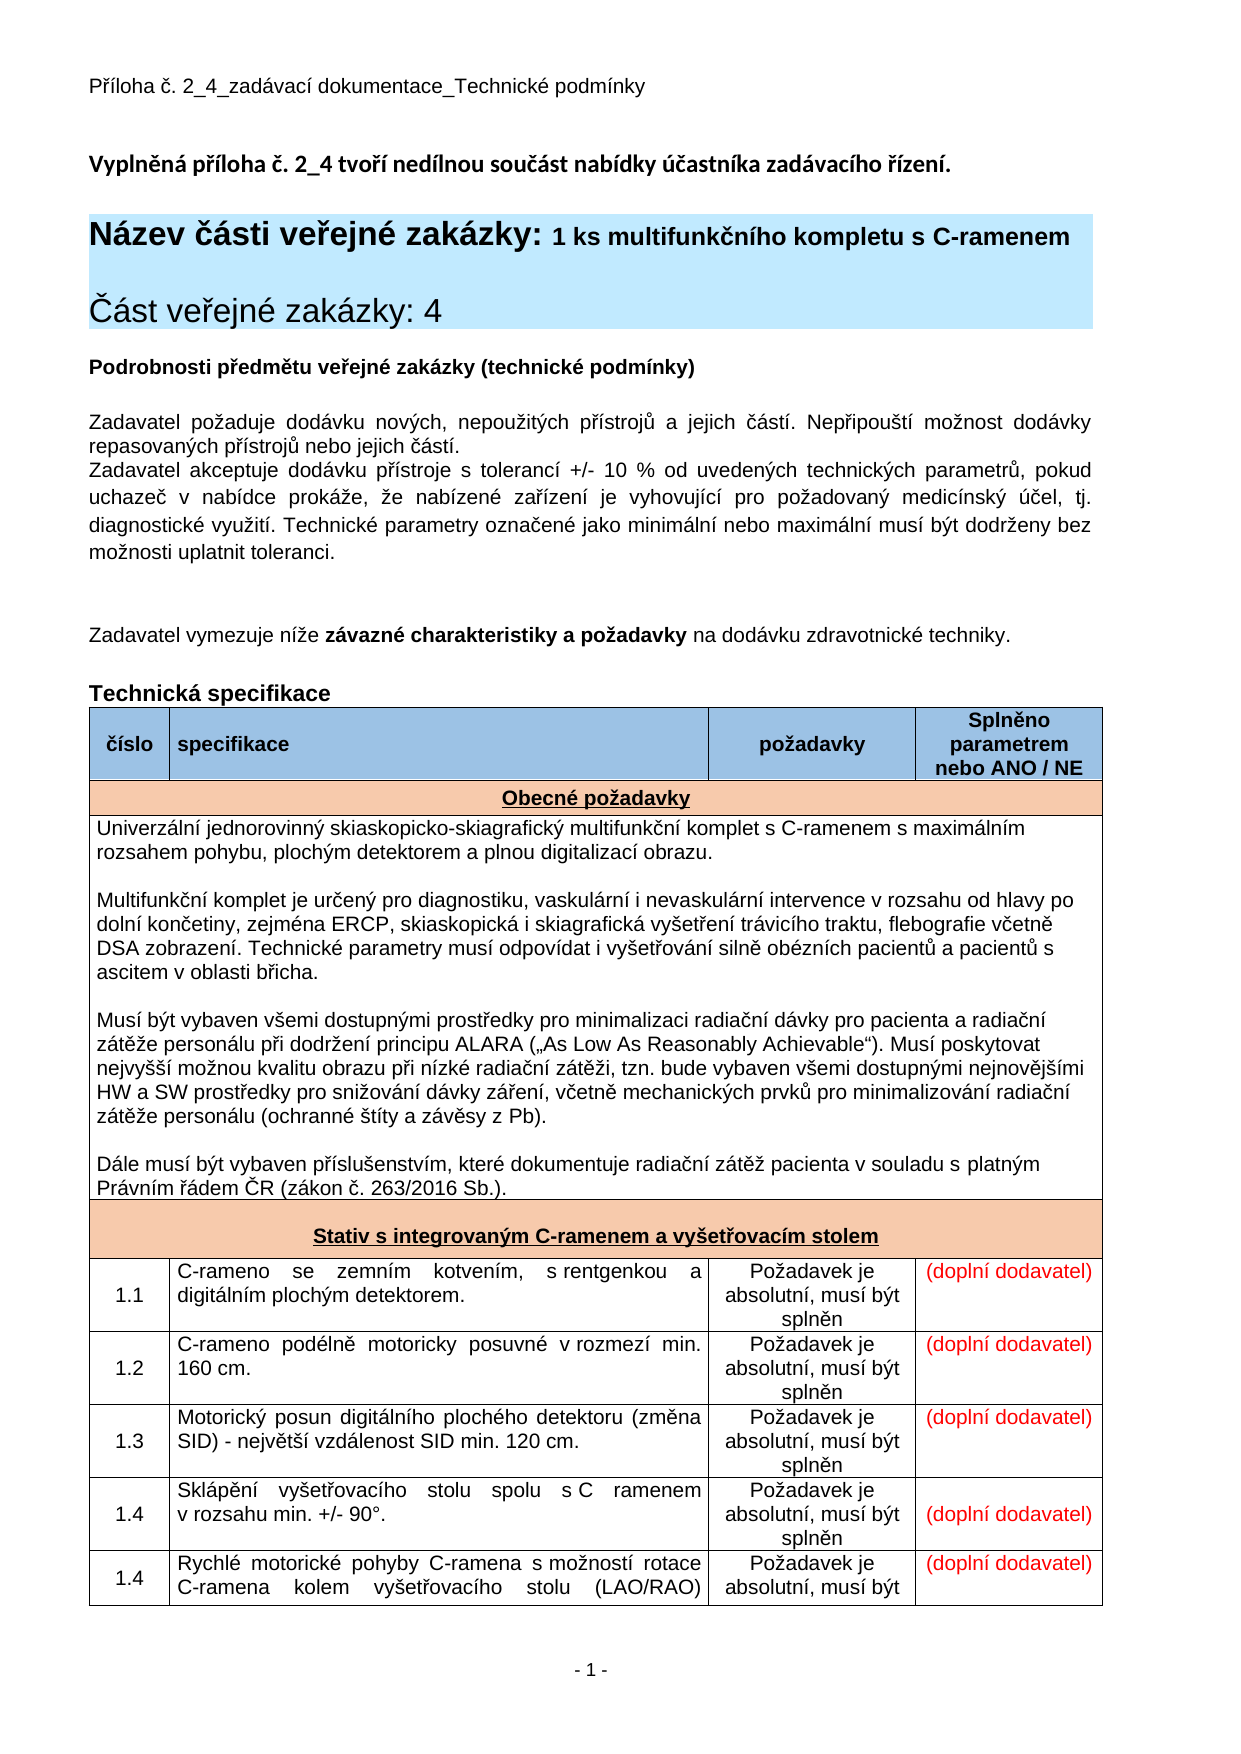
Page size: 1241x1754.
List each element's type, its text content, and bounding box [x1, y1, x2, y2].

table_cell Univerzální jednorovinný skiaskopicko-skiagrafický multifunkční komplet s C-ramenem s maximálním rozsahem pohybu, plochým detektorem a plnou digitalizací obrazu. Multifunkční komplet je určený pro diagnostiku, vaskulární i nevaskulární intervence v rozsahu od hlavy po dolní končetiny, zejména ERCP, skiaskopická i skiagrafická vyšetření trávicího traktu, flebografie včetně DSA zobrazení. Technické parametry musí odpovídat i vyšetřování silně obézních pacientů a pacientů s ascitem v oblasti břicha. Musí být vybaven všemi dostupnými prostředky pro minimalizaci radiační dávky pro pacienta a radiační zátěže personálu při dodržení principu ALARA („As Low As Reasonably Achievable“). Musí poskytovat nejvyšší možnou kvalitu obrazu při nízké radiační zátěži, tzn. bude vybaven všemi dostupnými nejnovějšími HW a SW prostředky pro snižování dávky záření, včetně mechanických prvků pro minimalizování radiační zátěže personálu (ochranné štíty a závěsy z Pb). Dále musí být vybaven příslušenstvím, které dokumentuje radiační zátěž pacienta v souladu s platným Právním řádem ČR (zákon č. 263/2016 Sb.). [90, 816, 1102, 1199]
table_header specifikace [170, 708, 708, 779]
text Část veřejné zakázky: 4 [89, 291, 1093, 329]
table_cell 1.2 [90, 1332, 169, 1404]
text Technická specifikace [89, 680, 1093, 707]
table_cell (doplní dodavatel) [916, 1259, 1102, 1331]
table_cell 1.4 [90, 1478, 169, 1550]
table_cell 1.4 [90, 1551, 169, 1605]
text Název části veřejné zakázky: 1 ks multifunkčního kompletu s C-ramenem [89, 214, 1093, 252]
table_cell 1.3 [90, 1405, 169, 1477]
table_cell Požadavek je absolutní, musí být splněn [709, 1405, 915, 1477]
table_cell C-rameno podélně motoricky posuvné v rozmezí min. 160 cm. [170, 1332, 708, 1404]
text Zadavatel požaduje dodávku nových, nepoužitých přístrojů a jejich částí. Nepřipouští možnost dodávky repasovaných přístrojů nebo jejich částí. [89, 409, 1093, 457]
table_header požadavky [709, 708, 915, 779]
table_cell Požadavek je absolutní, musí být splněn [709, 1259, 915, 1331]
table_cell 1.1 [90, 1259, 169, 1331]
table_cell Požadavek je absolutní, musí být splněn [709, 1332, 915, 1404]
table_header číslo [90, 708, 169, 779]
table_cell (doplní dodavatel) [916, 1478, 1102, 1550]
text Zadavatel akceptuje dodávku přístroje s tolerancí +/- 10 % od uvedených technických parametrů, pokud uchazeč v nabídce prokáže, že nabízené zařízení je vyhovující pro požadovaný medicínský účel, tj. diagnostické využití. Technické parametry označené jako minimální nebo maximální musí být dodrženy bez možnosti uplatnit toleranci. [89, 457, 1093, 564]
text Vyplněná příloha č. 2_4 tvoří nedílnou součást nabídky účastníka zadávacího řízení. [89, 148, 1093, 178]
text Podrobnosti předmětu veřejné zakázky (technické podmínky) [89, 354, 1093, 378]
table_cell Stativ s integrovaným C-ramenem a vyšetřovacím stolem [90, 1200, 1102, 1258]
table_cell (doplní dodavatel) [916, 1332, 1102, 1404]
table_header Splněno parametrem nebo ANO / NE [916, 708, 1102, 779]
table_cell Sklápění vyšetřovacího stolu spolu s C ramenem v rozsahu min. +/- 90°. [170, 1478, 708, 1550]
table_cell Motorický posun digitálního plochého detektoru (změna SID) - největší vzdálenost SID min. 120 cm. [170, 1405, 708, 1477]
table_cell (doplní dodavatel) [916, 1551, 1102, 1605]
table_cell (doplní dodavatel) [916, 1405, 1102, 1477]
table_cell C-rameno se zemním kotvením, s rentgenkou a digitálním plochým detektorem. [170, 1259, 708, 1331]
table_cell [170, 1551, 708, 1605]
table_cell Požadavek je absolutní, musí být splněn [709, 1478, 915, 1550]
text Zadavatel vymezuje níže závazné charakteristiky a požadavky na dodávku zdravotnické techniky. [89, 622, 1093, 646]
table_cell Obecné požadavky [90, 781, 1102, 815]
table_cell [709, 1551, 915, 1605]
